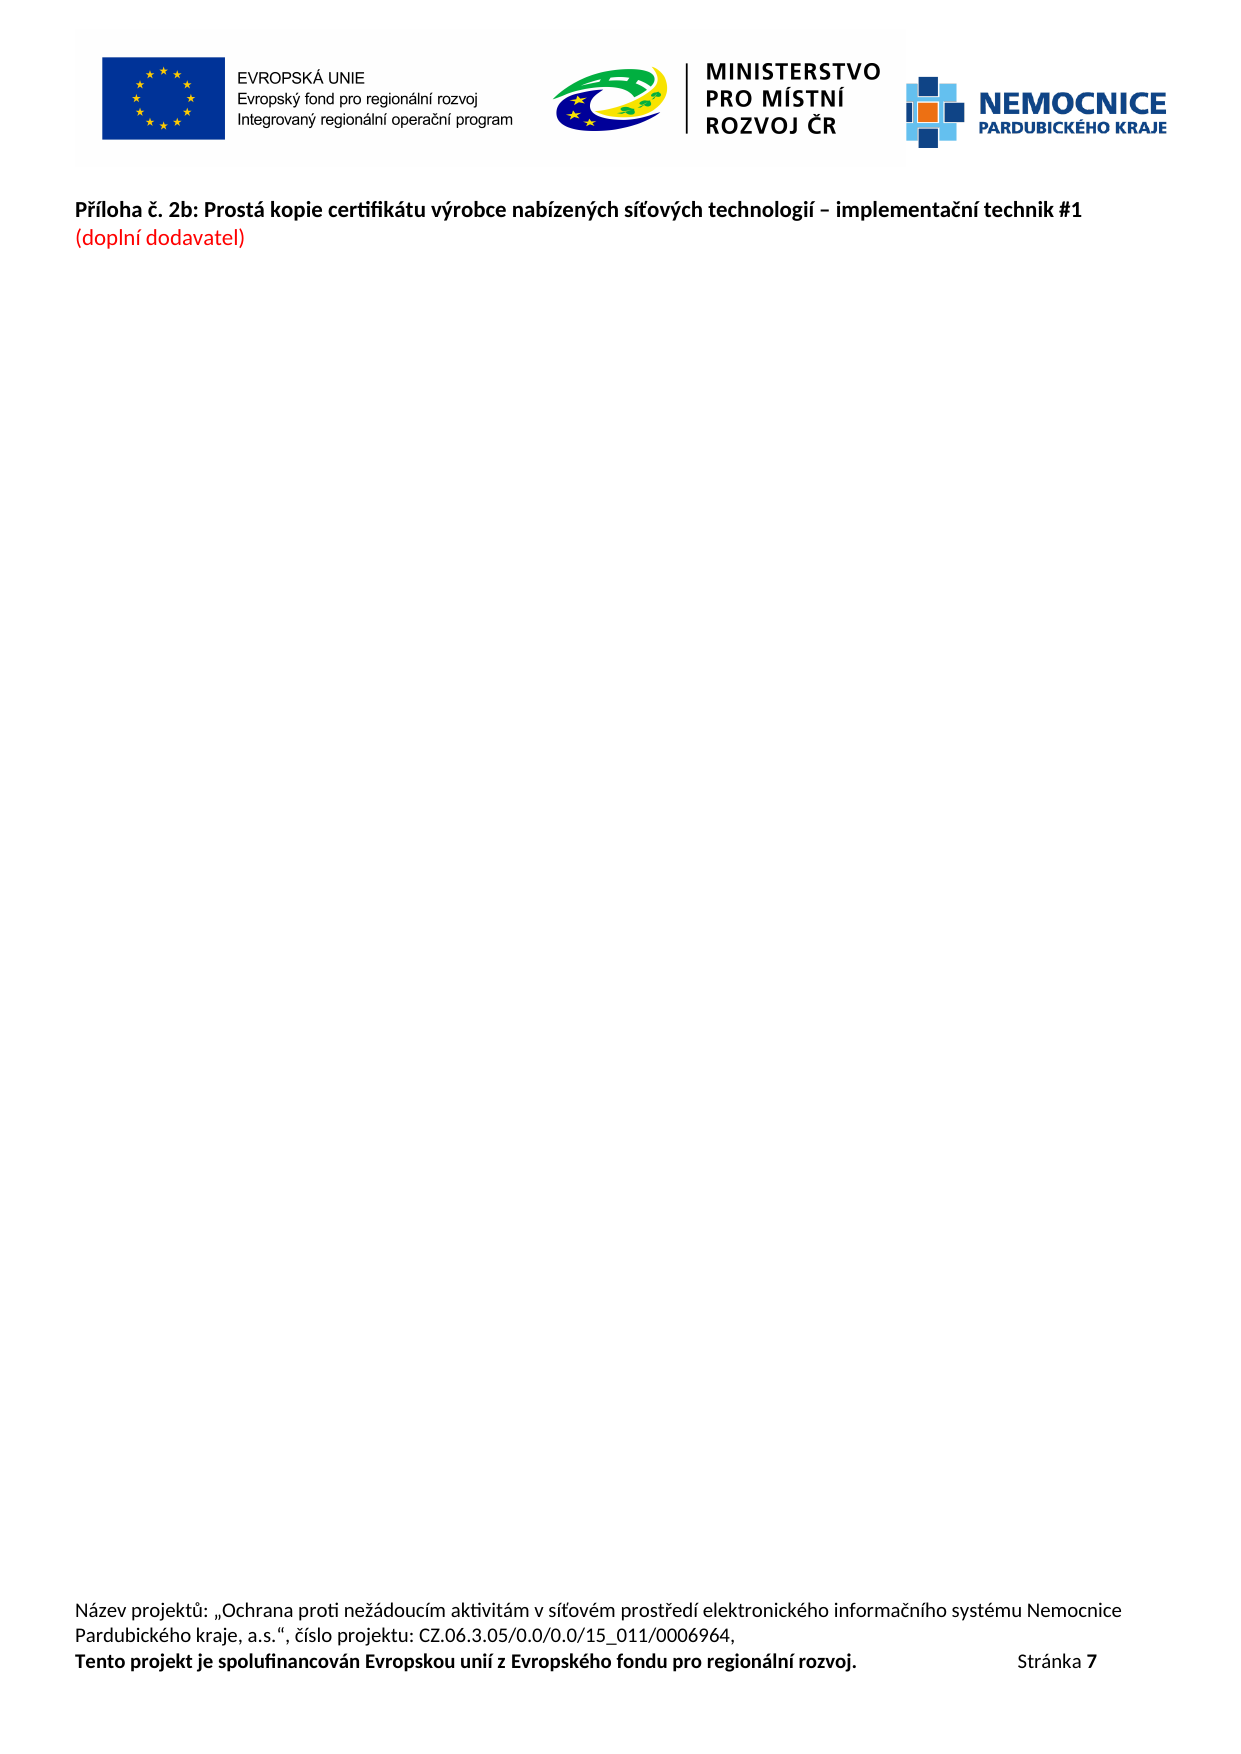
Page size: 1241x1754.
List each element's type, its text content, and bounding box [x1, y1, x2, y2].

text Příloha č. 2b: Prostá kopie certifikátu výrobce nabízených síťových technologií – implementační technik #1 [75, 195, 1165, 223]
picture [75, 29, 1167, 167]
text (doplní dodavatel) [75, 223, 1165, 251]
